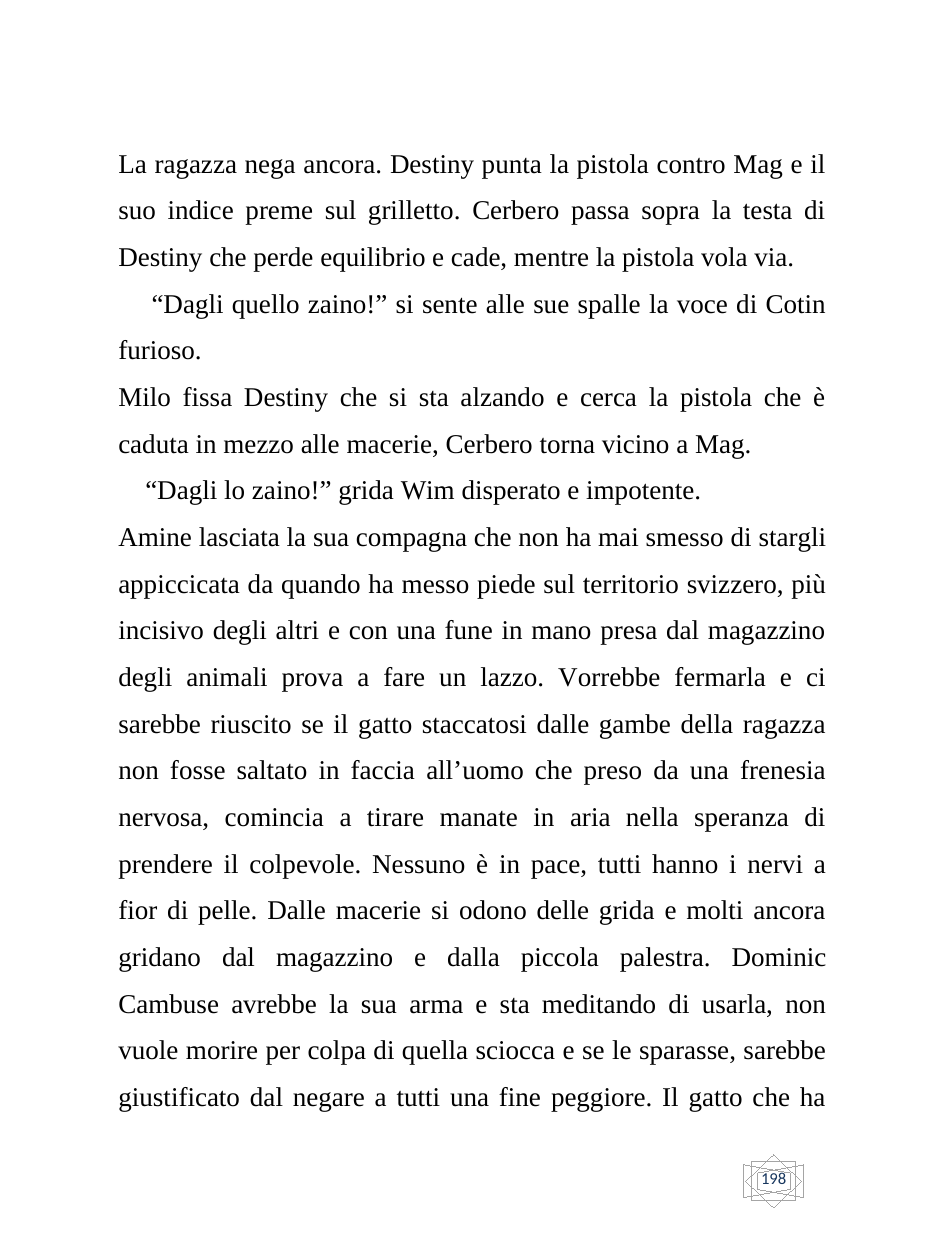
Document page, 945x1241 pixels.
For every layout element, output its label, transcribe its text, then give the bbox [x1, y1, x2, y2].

text La ragazza nega ancora. Destiny punta la pistola contro Mag e il suo indice preme sul grilletto. Cerbero passa sopra la testa di Destiny che perde equilibrio e cade, mentre la pistola vola via. [118, 148, 827, 272]
text “Dagli lo zaino!” grida Wim disperato e impotente. [118, 474, 827, 506]
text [118, 521, 827, 1112]
text Milo fissa Destiny che si sta alzando e cerca la pistola che è caduta in mezzo alle macerie, Cerbero torna vicino a Mag. [118, 381, 827, 459]
text “Dagli quello zaino!” si sente alle sue spalle la voce di Cotin furioso. [118, 288, 827, 366]
